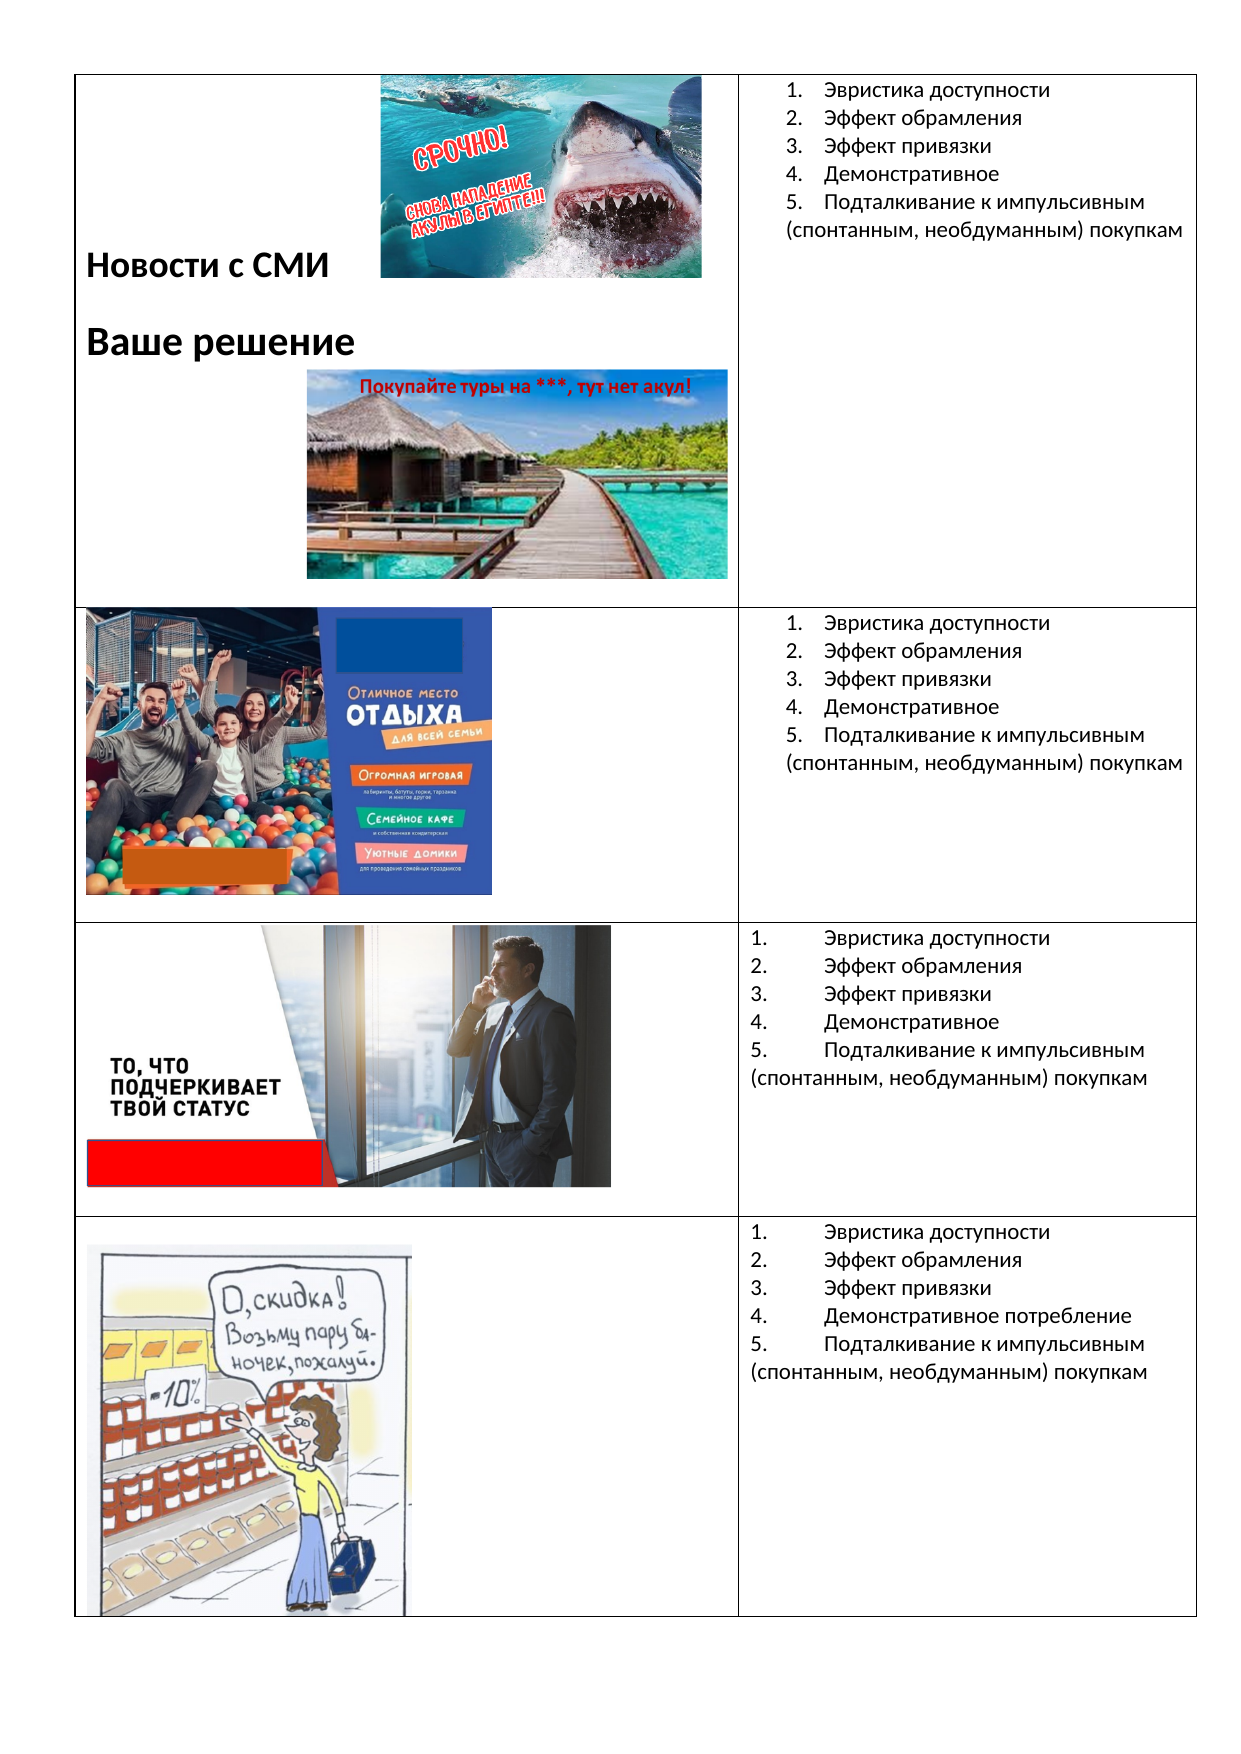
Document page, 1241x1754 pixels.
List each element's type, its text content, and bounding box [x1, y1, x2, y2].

picture [306, 366, 728, 579]
table_cell 1. Эвристика доступности 2. Эффект обрамления 3. Эффект привязки 4. Демонстративное потребление 5. Подталкивание к импульсивным (спонтанным, необдуманным) покупкам [739, 1217, 1196, 1616]
table_cell [76, 923, 738, 1216]
table_cell 1. Эвристика доступности 2. Эффект обрамления 3. Эффект привязки 4. Демонстративное 5. Подталкивание к импульсивным (спонтанным, необдуманным) покупкам [739, 923, 1196, 1216]
table_cell 1. Эвристика доступности 2. Эффект обрамления 3. Эффект привязки 4. Демонстративное 5. Подталкивание к импульсивным (спонтанным, необдуманным) покупкам [739, 608, 1196, 922]
picture [86, 1244, 412, 1616]
picture [86, 923, 612, 1188]
picture [86, 607, 492, 895]
picture [380, 75, 702, 278]
table_cell 1. Эвристика доступности 2. Эффект обрамления 3. Эффект привязки 4. Демонстративное 5. Подталкивание к импульсивным (спонтанным, необдуманным) покупкам [739, 75, 1196, 607]
table_cell [76, 608, 738, 922]
table_cell Новости с СМИ Ваше решение [76, 75, 738, 607]
table_cell [76, 1217, 738, 1616]
